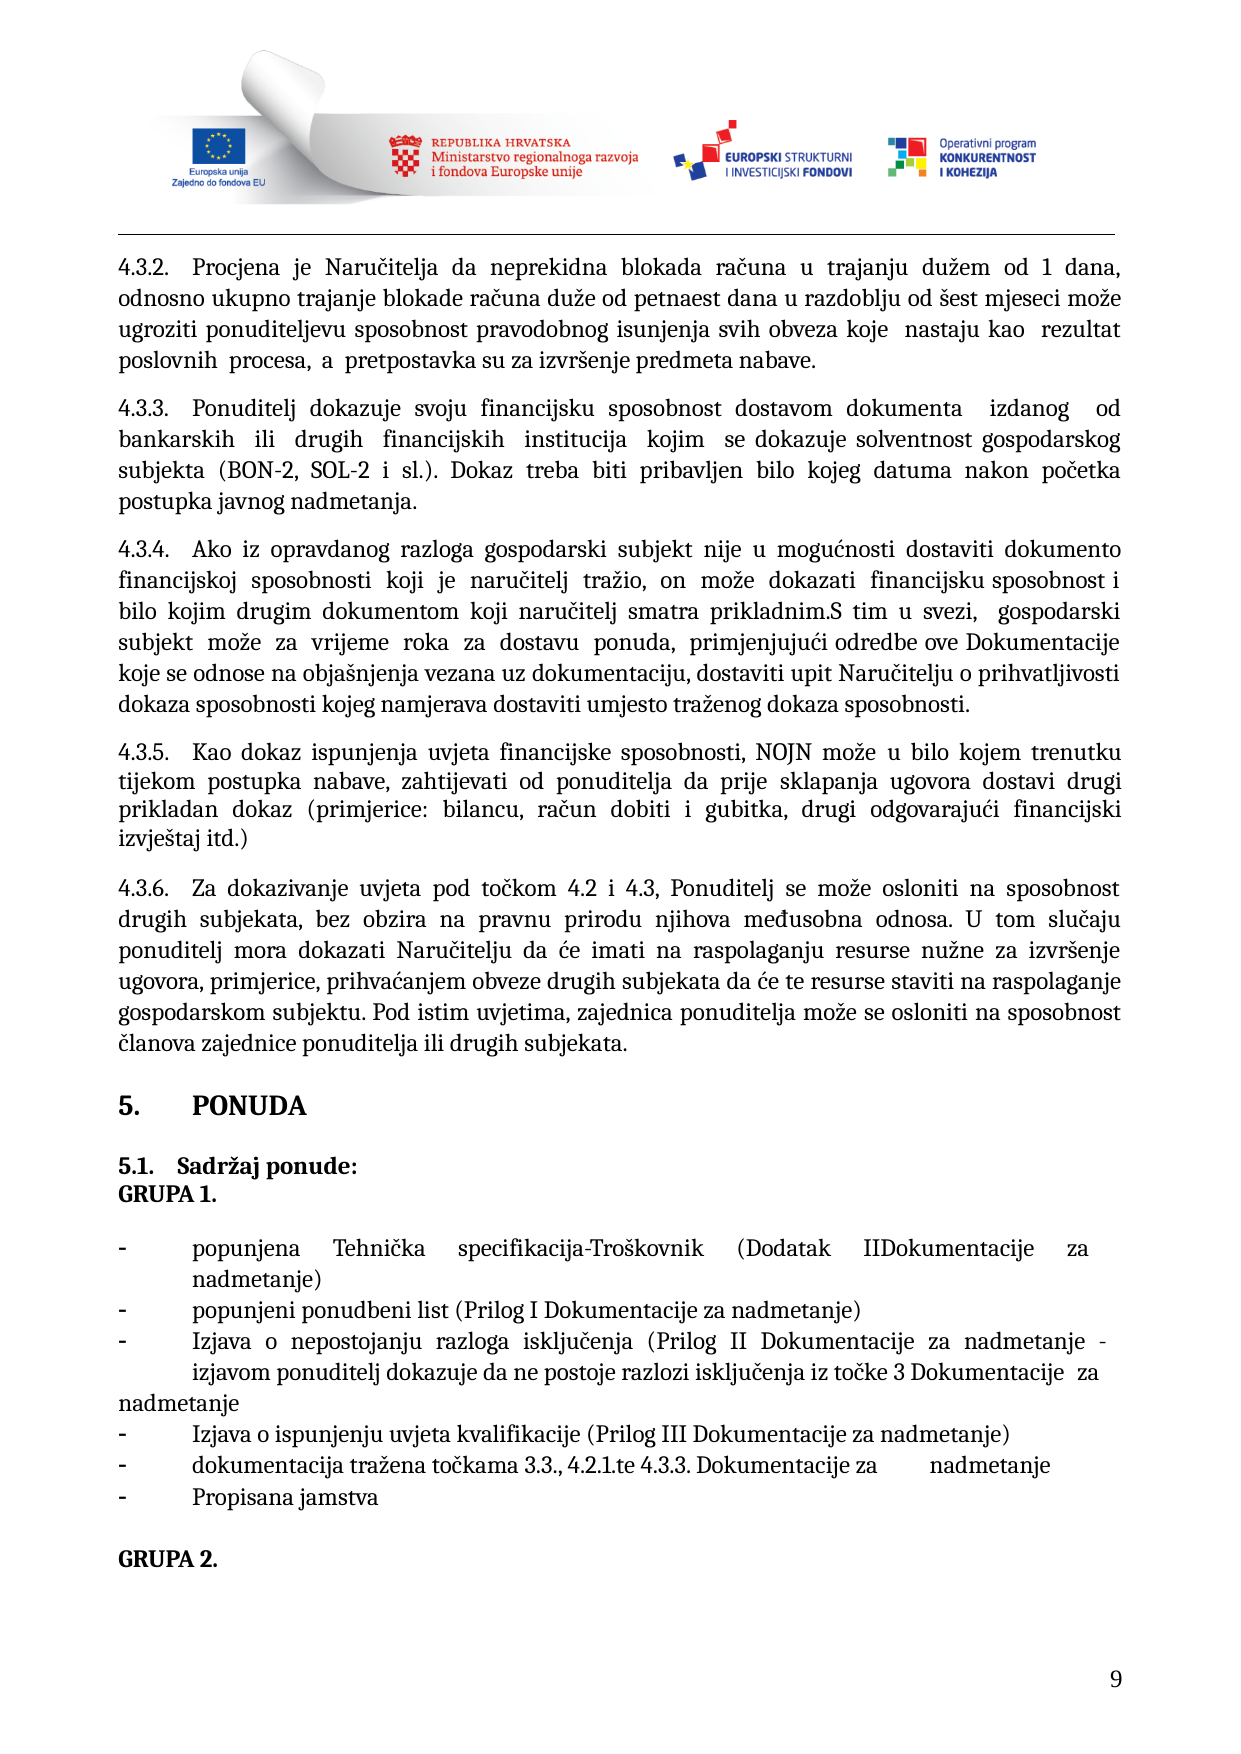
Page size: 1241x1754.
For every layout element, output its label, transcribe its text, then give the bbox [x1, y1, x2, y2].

text 5.1. Sadržaj ponude: [118, 1152, 1122, 1180]
text 4.3.4. Ako iz opravdanog razloga gospodarski subjekt nije u mogućnosti dostaviti dokumento financijskoj sposobnosti koji je naručitelj tražio, on može dokazati financijsku sposobnost i bilo kojim drugim dokumentom koji naručitelj smatra prikladnim.S tim u svezi, gospodarski subjekt može za vrijeme roka za dostavu ponuda, primjenjujući odredbe ove Dokumentacije koje se odnose na objašnjenja vezana uz dokumentaciju, dostaviti upit Naručitelju o prihvatljivosti dokaza sposobnosti kojeg namjerava dostaviti umjesto traženog dokaza sposobnosti. [118, 535, 1122, 719]
text GRUPA 2. [118, 1544, 1122, 1573]
list popunjeni ponudbeni list (Prilog I Dokumentacije za nadmetanje) [118, 1296, 1122, 1325]
picture [144, 45, 1048, 222]
list dokumentacija tražena točkama 3.3., 4.2.1.te 4.3.3. Dokumentacije za nadmetanje [118, 1451, 1122, 1480]
list Izjava o ispunjenju uvjeta kvalifikacije (Prilog III Dokumentacije za nadmetanje) [118, 1420, 1122, 1449]
list Propisana jamstva [118, 1482, 1122, 1511]
text 4.3.5. Kao dokaz ispunjenja uvjeta financijske sposobnosti, NOJN može u bilo kojem trenutku tijekom postupka nabave, zahtijevati od ponuditelja da prije sklapanja ugovora dostavi drugi prikladan dokaz (primjerice: bilancu, račun dobiti i gubitka, drugi odgovarajući financijski izvještaj itd.) [118, 738, 1122, 853]
text 4.3.6. Za dokazivanje uvjeta pod točkom 4.2 i 4.3, Ponuditelj se može osloniti na sposobnost drugih subjekata, bez obzira na pravnu prirodu njihova međusobna odnosa. U tom slučaju ponuditelj mora dokazati Naručitelju da će imati na raspolaganju resurse nužne za izvršenje ugovora, primjerice, prihvaćanjem obveze drugih subjekata da će te resurse staviti na raspolaganje gospodarskom subjektu. Pod istim uvjetima, zajednica ponuditelja može se osloniti na sposobnost članova zajednice ponuditelja ili drugih subjekata. [118, 873, 1122, 1057]
text GRUPA 1. [118, 1180, 1122, 1209]
text 4.3.2. Procjena je Naručitelja da neprekidna blokada računa u trajanju dužem od 1 dana, odnosno ukupno trajanje blokade računa duže od petnaest dana u razdoblju od šest mjeseci može ugroziti ponuditeljevu sposobnost pravodobnog isunjenja svih obveza koje nastaju kao rezultat poslovnih procesa, a pretpostavka su za izvršenje predmeta nabave. [118, 180, 1122, 375]
text 5. PONUDA [118, 1089, 1122, 1122]
text 4.3.3. Ponuditelj dokazuje svoju financijsku sposobnost dostavom dokumenta izdanog od bankarskih ili drugih financijskih institucija kojim se dokazuje solventnost gospodarskog subjekta (BON-2, SOL-2 i sl.). Dokaz treba biti pribavljen bilo kojeg datuma nakon početka postupka javnog nadmetanja. [118, 394, 1122, 516]
list popunjena Tehnička specifikacija-Troškovnik (Dodatak IIDokumentacije za nadmetanje) [118, 1234, 1122, 1294]
